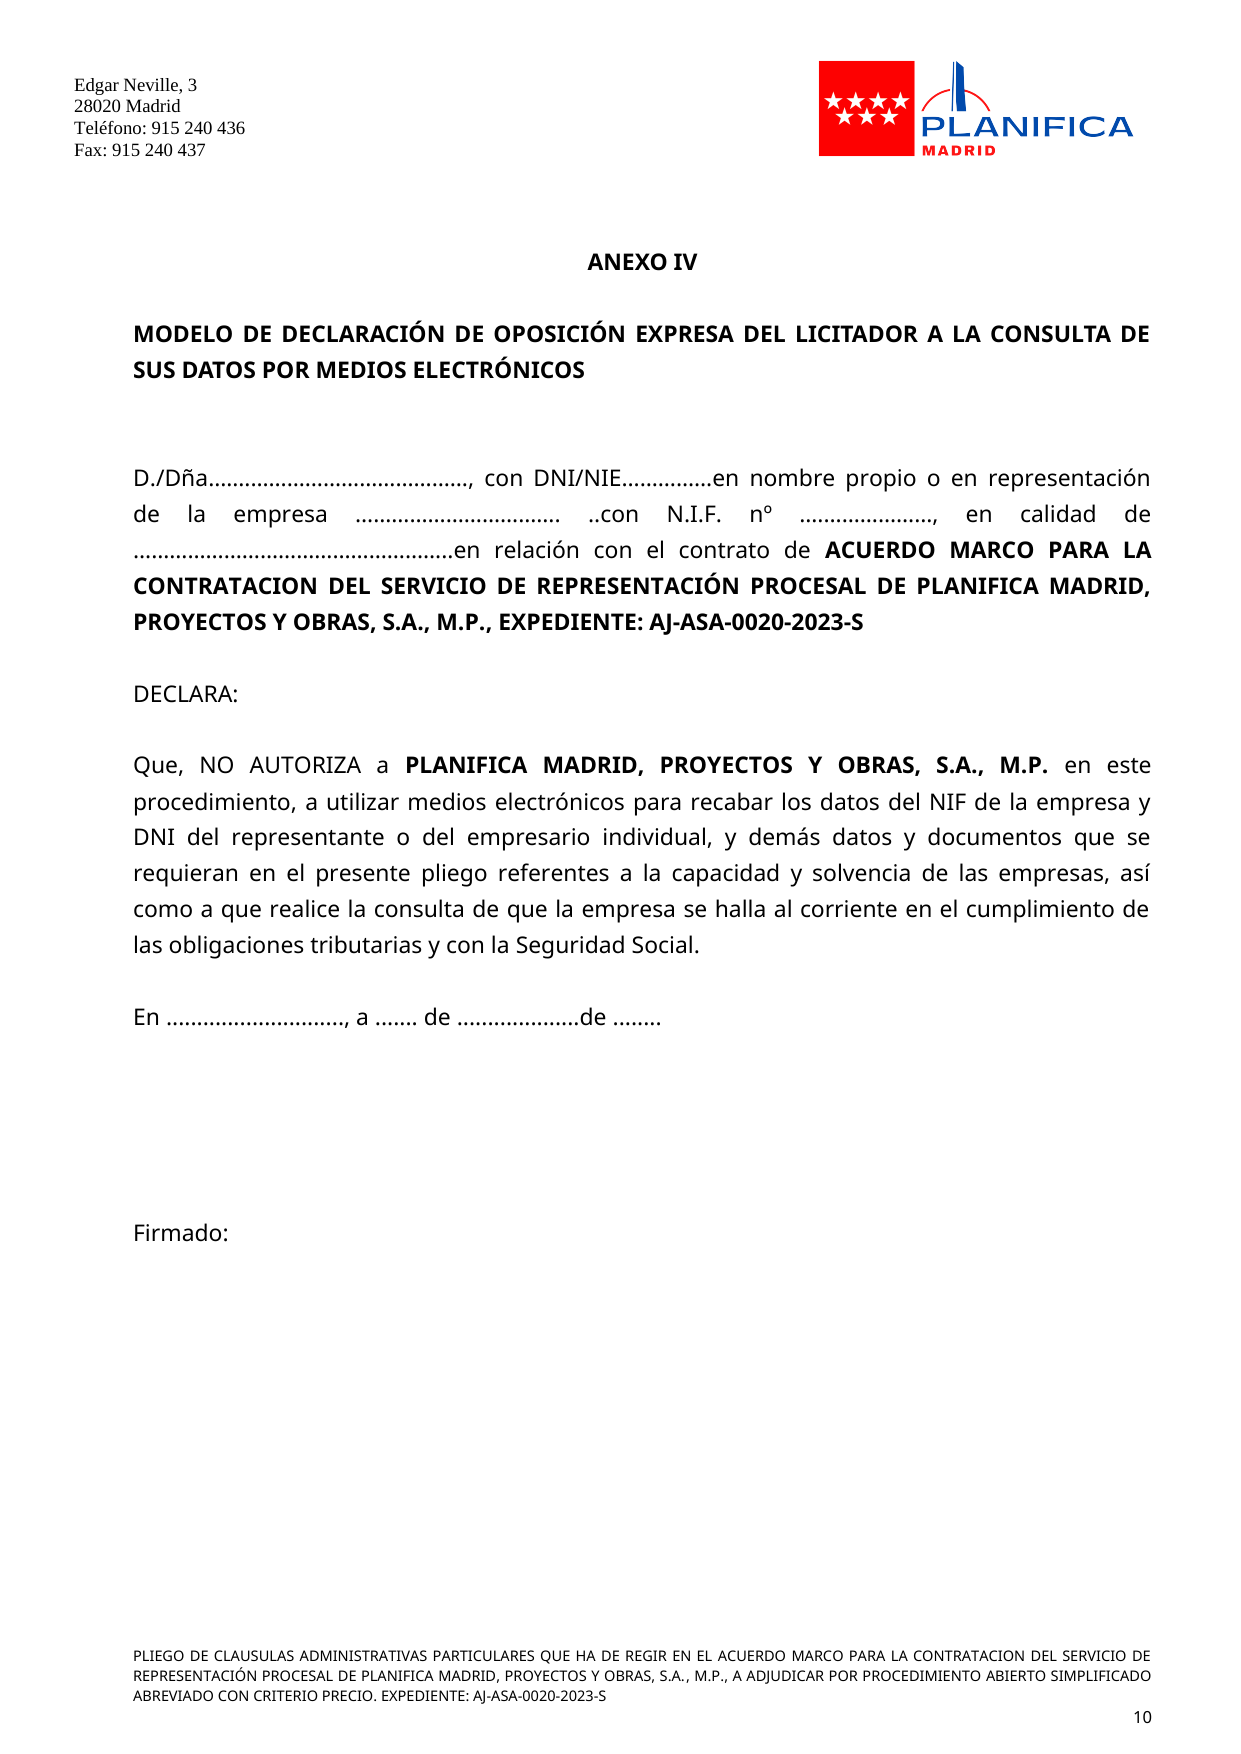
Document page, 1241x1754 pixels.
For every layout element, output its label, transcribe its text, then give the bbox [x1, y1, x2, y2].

picture [818, 60, 1143, 157]
text Firmado: [133, 1217, 1152, 1248]
title ANEXO IV [133, 246, 1152, 278]
text En ............................., a ....... de ....................de ........ [133, 1001, 1152, 1032]
text Que, NO AUTORIZA a PLANIFICA MADRID, PROYECTOS Y OBRAS, S.A., M.P. en este procedimiento, a utilizar medios electrónicos para recabar los datos del NIF de la empresa y DNI del representante o del empresario individual, y demás datos y documentos que se requieran en el presente pliego referentes a la capacidad y solvencia de las empresas, así como a que realice la consulta de que la empresa se halla al corriente en el cumplimiento de las obligaciones tributarias y con la Seguridad Social. [133, 749, 1152, 960]
title MODELO DE DECLARACIÓN DE OPOSICIÓN EXPRESA DEL LICITADOR A LA CONSULTA DE SUS DATOS POR MEDIOS ELECTRÓNICOS [133, 318, 1152, 385]
text D./Dña.……………………………………, con DNI/NIE……………en nombre propio o en representación de la empresa ……………………………. ..con N.I.F. nº ….………………, en calidad de ……………………………………………..en relación con el contrato de ACUERDO MARCO PARA LA CONTRATACION DEL SERVICIO DE REPRESENTACIÓN PROCESAL DE PLANIFICA MADRID, PROYECTOS Y OBRAS, S.A., M.P., EXPEDIENTE: AJ-ASA-0020-2023-S [133, 462, 1152, 637]
text DECLARA: [133, 678, 1152, 709]
